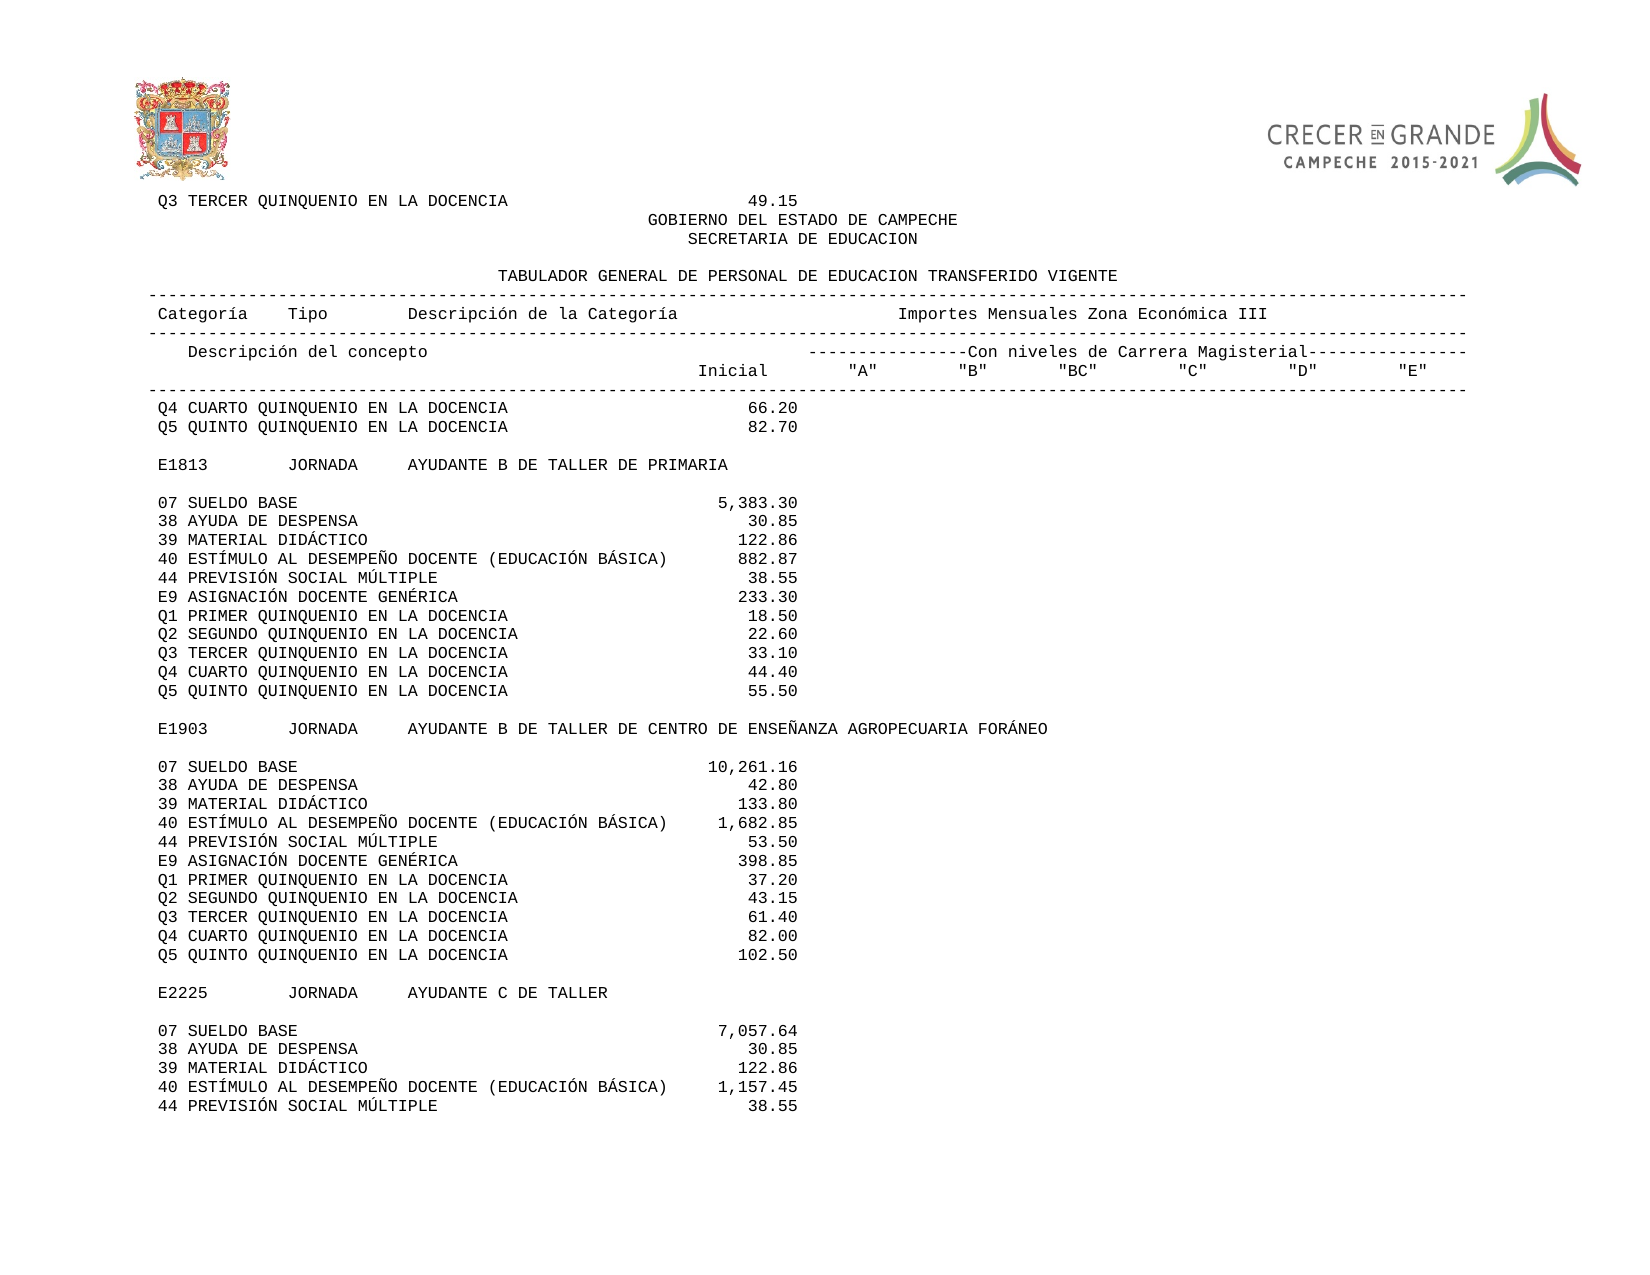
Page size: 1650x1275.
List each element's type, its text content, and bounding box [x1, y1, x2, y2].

text ------------------------------------------------------------------------------------------------------------------------------------ [148, 324, 1502, 343]
text 40 ESTÍMULO AL DESEMPEÑO DOCENTE (EDUCACIÓN BÁSICA) 1,157.45 [148, 1079, 1502, 1097]
text Q3 TERCER QUINQUENIO EN LA DOCENCIA 49.15 GOBIERNO DEL ESTADO DE CAMPECHE [148, 192, 1502, 230]
text 44 PREVISIÓN SOCIAL MÚLTIPLE 53.50 [148, 833, 1502, 852]
text Q4 CUARTO QUINQUENIO EN LA DOCENCIA 44.40 [148, 664, 1502, 683]
text E2225 JORNADA AYUDANTE C DE TALLER [148, 984, 1502, 1003]
text 44 PREVISIÓN SOCIAL MÚLTIPLE 38.55 [148, 1097, 1502, 1116]
text Q2 SEGUNDO QUINQUENIO EN LA DOCENCIA 43.15 [148, 890, 1502, 909]
text 39 MATERIAL DIDÁCTICO 122.86 [148, 1060, 1502, 1079]
picture [133, 77, 231, 181]
text E1903 JORNADA AYUDANTE B DE TALLER DE CENTRO DE ENSEÑANZA AGROPECUARIA FORÁNEO [148, 720, 1502, 739]
text 07 SUELDO BASE 7,057.64 [148, 1022, 1502, 1041]
text E9 ASIGNACIÓN DOCENTE GENÉRICA 233.30 [148, 588, 1502, 607]
text Q5 QUINTO QUINQUENIO EN LA DOCENCIA 82.70 [148, 419, 1502, 438]
text Q2 SEGUNDO QUINQUENIO EN LA DOCENCIA 22.60 [148, 626, 1502, 645]
text ------------------------------------------------------------------------------------------------------------------------------------ [148, 287, 1502, 306]
text 38 AYUDA DE DESPENSA 42.80 [148, 777, 1502, 796]
text TABULADOR GENERAL DE PERSONAL DE EDUCACION TRANSFERIDO VIGENTE [148, 268, 1502, 287]
text Q5 QUINTO QUINQUENIO EN LA DOCENCIA 55.50 [148, 683, 1502, 702]
text Inicial "A" "B" "BC" "C" "D" "E" [148, 362, 1502, 381]
text Categoría Tipo Descripción de la Categoría Importes Mensuales Zona Económica III [148, 306, 1502, 324]
text 39 MATERIAL DIDÁCTICO 133.80 [148, 796, 1502, 815]
text Q1 PRIMER QUINQUENIO EN LA DOCENCIA 37.20 [148, 871, 1502, 890]
text 40 ESTÍMULO AL DESEMPEÑO DOCENTE (EDUCACIÓN BÁSICA) 882.87 [148, 551, 1502, 569]
picture [1262, 87, 1586, 190]
text 40 ESTÍMULO AL DESEMPEÑO DOCENTE (EDUCACIÓN BÁSICA) 1,682.85 [148, 815, 1502, 833]
text Q1 PRIMER QUINQUENIO EN LA DOCENCIA 18.50 [148, 607, 1502, 626]
text 38 AYUDA DE DESPENSA 30.85 [148, 1041, 1502, 1060]
text 44 PREVISIÓN SOCIAL MÚLTIPLE 38.55 [148, 569, 1502, 588]
text Descripción del concepto ----------------Con niveles de Carrera Magisterial---------------- [148, 343, 1502, 362]
text ------------------------------------------------------------------------------------------------------------------------------------ [148, 381, 1502, 400]
text 38 AYUDA DE DESPENSA 30.85 [148, 513, 1502, 532]
text Q3 TERCER QUINQUENIO EN LA DOCENCIA 61.40 [148, 909, 1502, 928]
text E9 ASIGNACIÓN DOCENTE GENÉRICA 398.85 [148, 852, 1502, 871]
text Q4 CUARTO QUINQUENIO EN LA DOCENCIA 82.00 [148, 928, 1502, 947]
text 07 SUELDO BASE 5,383.30 [148, 494, 1502, 513]
text Q4 CUARTO QUINQUENIO EN LA DOCENCIA 66.20 [148, 400, 1502, 419]
text Q3 TERCER QUINQUENIO EN LA DOCENCIA 33.10 [148, 645, 1502, 664]
text E1813 JORNADA AYUDANTE B DE TALLER DE PRIMARIA [148, 456, 1502, 475]
text 07 SUELDO BASE 10,261.16 [148, 758, 1502, 777]
text Q5 QUINTO QUINQUENIO EN LA DOCENCIA 102.50 [148, 947, 1502, 966]
text 39 MATERIAL DIDÁCTICO 122.86 [148, 532, 1502, 551]
text SECRETARIA DE EDUCACION [148, 230, 1502, 249]
